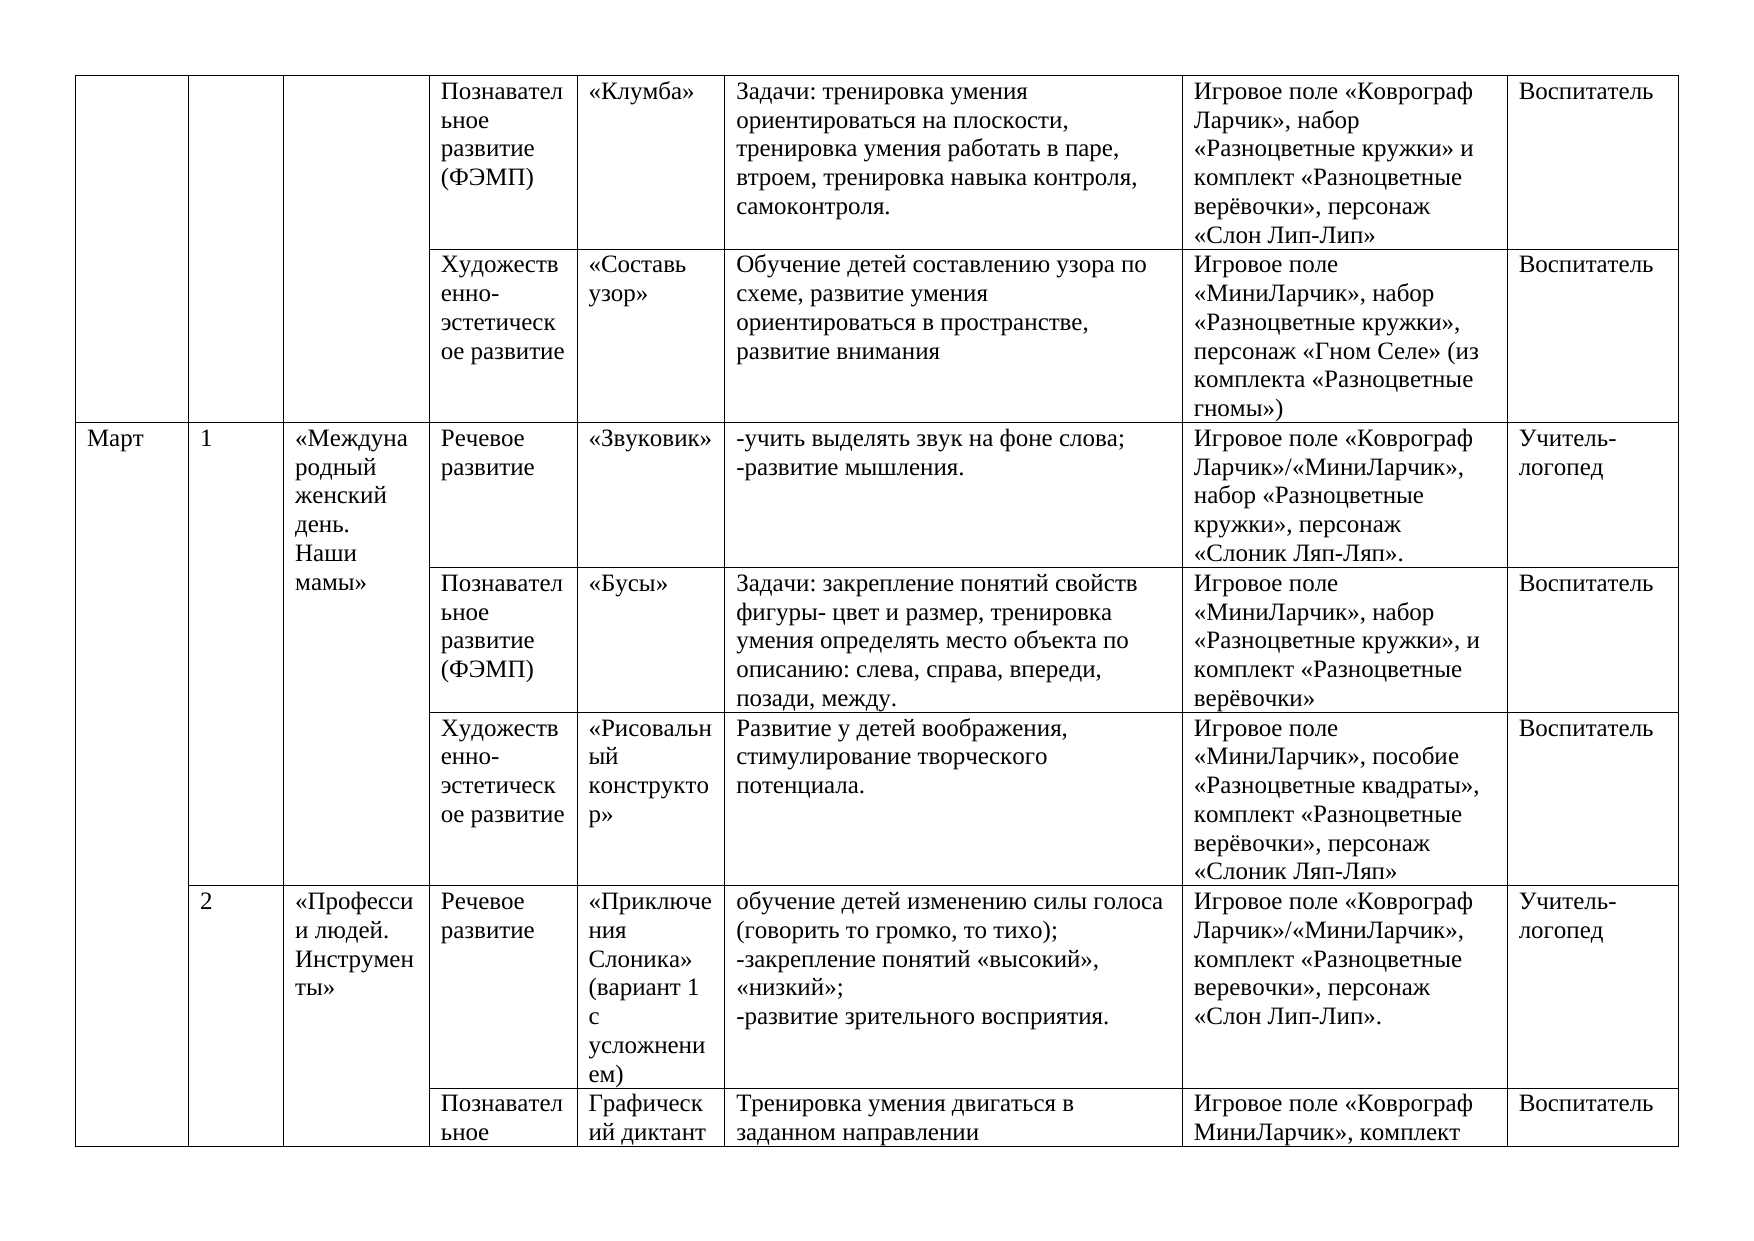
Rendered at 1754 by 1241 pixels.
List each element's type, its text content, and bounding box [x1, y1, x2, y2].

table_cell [1183, 1089, 1507, 1146]
table_cell Художественно-эстетическое развитие [430, 250, 577, 422]
table_cell «Профессии людей. Инструменты» [284, 886, 429, 1146]
table_cell Развитие у детей воображения, стимулирование творческого потенциала. [725, 713, 1182, 885]
table_cell Март [76, 423, 188, 1146]
table_cell Воспитатель [1508, 568, 1678, 712]
table_cell «Бусы» [578, 568, 724, 712]
table_cell Игровое поле «МиниЛарчик», пособие «Разноцветные квадраты», комплект «Разноцветные верёвочки», персонаж «Слоник Ляп-Ляп» [1183, 713, 1507, 885]
table_cell Познавательное развитие (ФЭМП) [430, 568, 577, 712]
table_cell «Рисовальный конструктор» [578, 713, 724, 885]
table_cell Игровое поле «МиниЛарчик», набор «Разноцветные кружки», и комплект «Разноцветные верёвочки» [1183, 568, 1507, 712]
table_cell 4 [189, 76, 283, 422]
table_cell Обучение детей составлению узора по схеме, развитие умения ориентироваться в пространстве, развитие внимания [725, 250, 1182, 422]
table_cell Игровое поле «МиниЛарчик», набор «Разноцветные кружки», персонаж «Гном Селе» (из комплекта «Разноцветные гномы») [1183, 250, 1507, 422]
table_cell Учитель-логопед [1508, 423, 1678, 567]
table_cell Речевое развитие [430, 423, 577, 567]
table_cell Речевое развитие [430, 886, 577, 1087]
table_cell Воспитатель [1508, 76, 1678, 248]
table_cell Воспитатель [1508, 250, 1678, 422]
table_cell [284, 76, 429, 422]
table_cell Воспитатель [1508, 1089, 1678, 1146]
table_cell 2 [189, 886, 283, 1146]
table_cell Учитель-логопед [1508, 886, 1678, 1087]
table_cell Задачи: тренировка умения ориентироваться на плоскости, тренировка умения работать в паре, втроем, тренировка навыка контроля, самоконтроля. [725, 76, 1182, 248]
table_cell Игровое поле «Коврограф Ларчик», набор «Разноцветные кружки» и комплект «Разноцветные верёвочки», персонаж «Слон Лип-Лип» [1183, 76, 1507, 248]
table_cell Воспитатель [1508, 713, 1678, 885]
table_cell «Клумба» [578, 76, 724, 248]
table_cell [430, 1089, 577, 1146]
table_cell «Международный женский день. Наши мамы» [284, 423, 429, 885]
table_cell «Приключения Слоника» (вариант 1 с усложнением) [578, 886, 724, 1087]
table_cell 1 [189, 423, 283, 885]
table_cell Художественно-эстетическое развитие [430, 713, 577, 885]
table_cell «Составь узор» [578, 250, 724, 422]
table_cell Игровое поле «Коврограф Ларчик»/«МиниЛарчик», комплект «Разноцветные веревочки», персонаж «Слон Лип-Лип». [1183, 886, 1507, 1087]
table_cell «Звуковик» [578, 423, 724, 567]
table_cell Познавательное развитие (ФЭМП) [430, 76, 577, 248]
table_cell обучение детей изменению силы голоса (говорить то громко, то тихо); -закрепление понятий «высокий», «низкий»; -развитие зрительного восприятия. [725, 886, 1182, 1087]
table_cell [578, 1089, 724, 1146]
table_cell -учить выделять звук на фоне слова; -развитие мышления. [725, 423, 1182, 567]
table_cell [725, 1089, 1182, 1146]
table_cell Игровое поле «Коврограф Ларчик»/«МиниЛарчик», набор «Разноцветные кружки», персонаж «Слоник Ляп-Ляп». [1183, 423, 1507, 567]
table_cell Задачи: закрепление понятий свойств фигуры- цвет и размер, тренировка умения определять место объекта по описанию: слева, справа, впереди, позади, между. [725, 568, 1182, 712]
